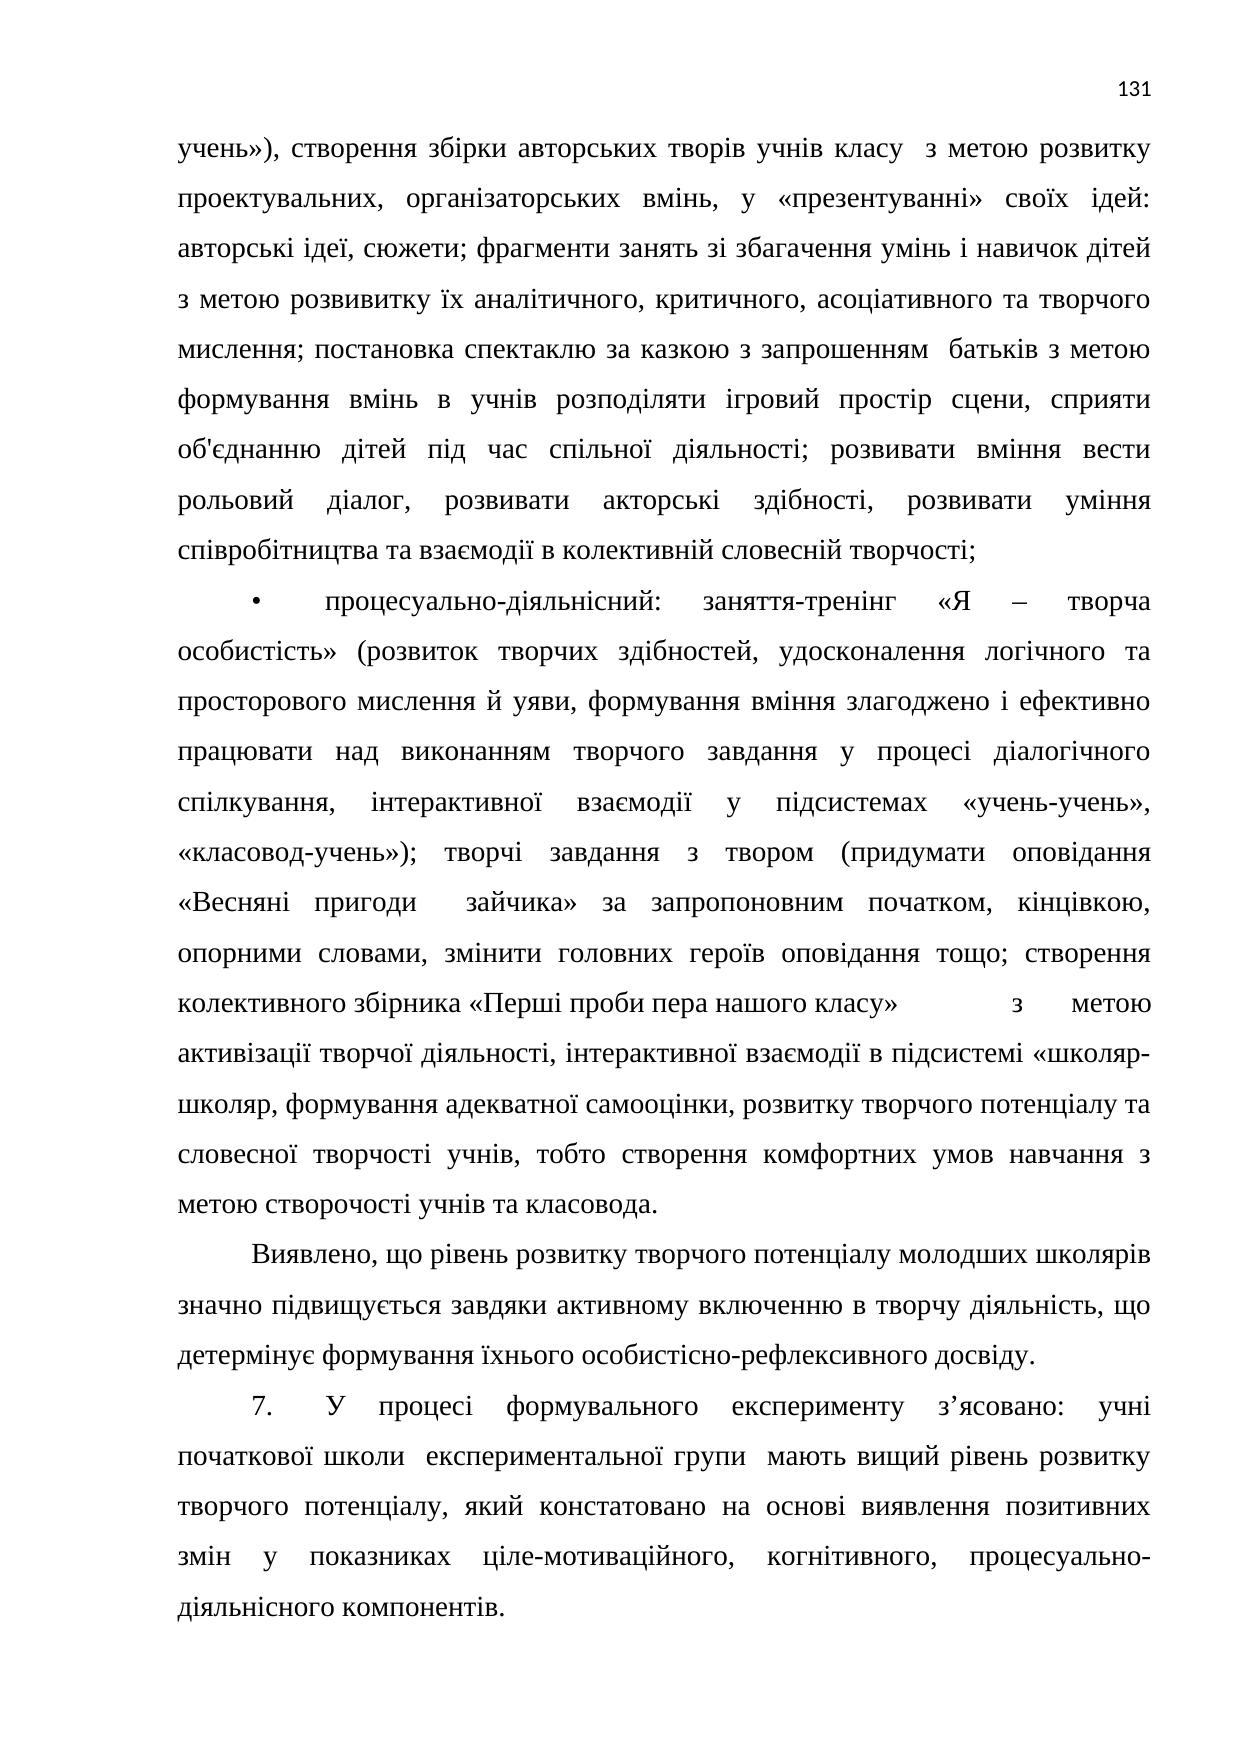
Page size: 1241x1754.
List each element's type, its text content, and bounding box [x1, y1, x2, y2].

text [177, 130, 1152, 566]
text Виявлено, що рівень розвитку творчого потенціалу молодших школярів значно підвищується завдяки активному включенню в творчу діяльність, що детермінує формування їхнього особистісно-рефлексивного досвіду. [177, 1237, 1152, 1371]
text • процесуально-діяльнісний: заняття-тренінг «Я – творча особистість» (розвиток творчих здібностей, удосконалення логічного та просторового мислення й уяви, формування вміння злагоджено і ефективно працювати над виконанням творчого завдання у процесі діалогічного спілкування, інтерактивної взаємодії у підсистемах «учень-учень», «класовод-учень»); творчі завдання з твором (придумати оповідання «Весняні пригоди зайчика» за запропоновним початком, кінцівкою, опорними словами, змінити головних героїв оповідання тощо; створення колективного збірника «Перші проби пера нашого класу» з метою активізації творчої діяльності, інтерактивної взаємодії в підсистемі «школяр-школяр, формування адекватної самооцінки, розвитку творчого потенціалу та словесної творчості учнів, тобто створення комфортних умов навчання з метою створочості учнів та класовода. [177, 583, 1152, 1220]
list У процесі формувального експерименту з’ясовано: учні початкової школи експериментальної групи мають вищий рівень розвитку творчого потенціалу, який констатовано на основі виявлення позитивних змін у показниках ціле-мотиваційного, когнітивного, процесуально-діяльнісного компонентів. [177, 1388, 1152, 1622]
